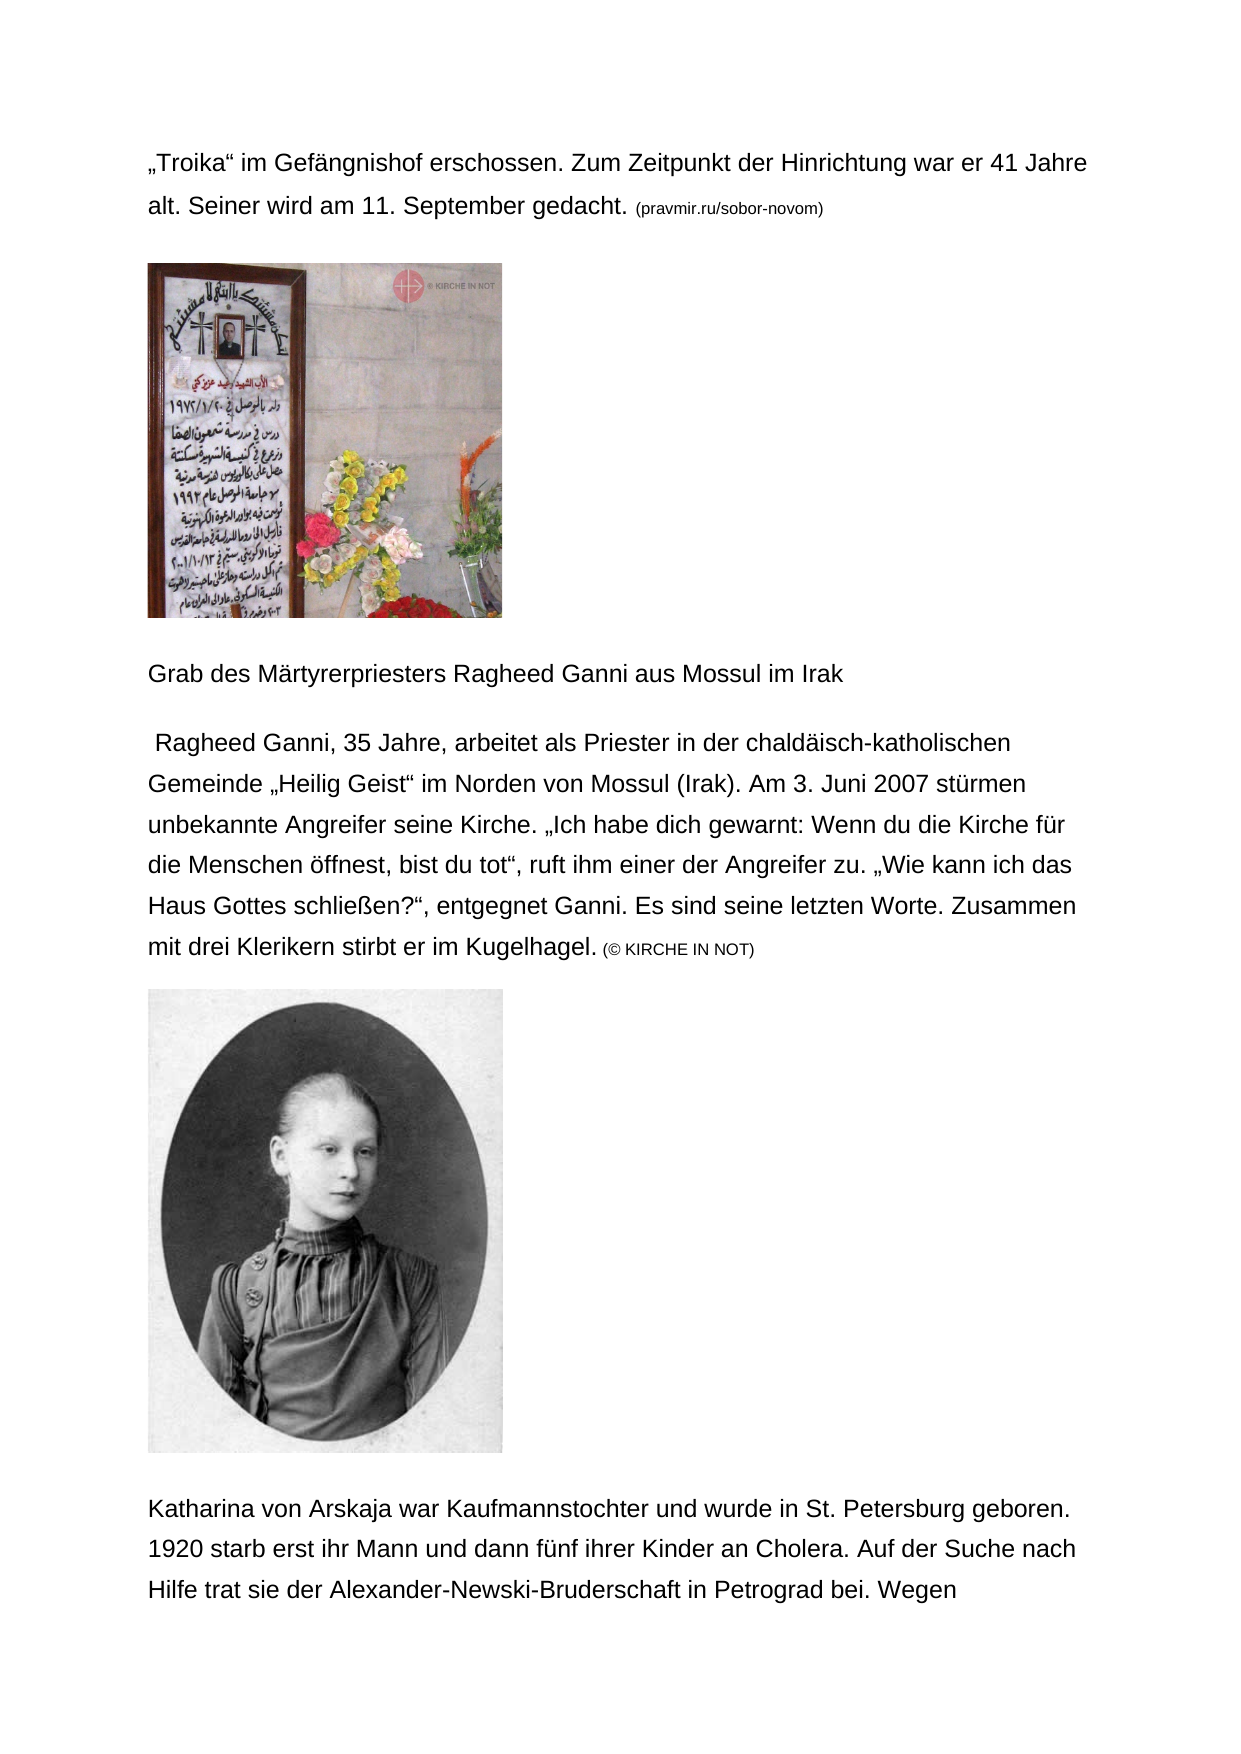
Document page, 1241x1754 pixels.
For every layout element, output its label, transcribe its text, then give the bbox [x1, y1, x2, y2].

text Ragheed Ganni, 35 Jahre, arbeitet als Priester in der chaldäisch-katholischen Gemeinde „Heilig Geist“ im Norden von Mossul (Irak). Am 3. Juni 2007 stürmen unbekannte Angreifer seine Kirche. „Ich habe dich gewarnt: Wenn du die Kirche für die Menschen öffnest, bist du tot“, ruft ihm einer der Angreifer zu. „Wie kann ich das Haus Gottes schließen?“, entgegnet Ganni. Es sind seine letzten Worte. Zusammen mit drei Klerikern stirbt er im Kugelhagel. (© KIRCHE IN NOT) [148, 717, 1093, 960]
picture [147, 989, 503, 1453]
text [148, 148, 1093, 219]
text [148, 1482, 1093, 1604]
picture [147, 263, 503, 618]
text Grab des Märtyrerpriesters Ragheed Ganni aus Mossul im Irak [148, 647, 1093, 687]
